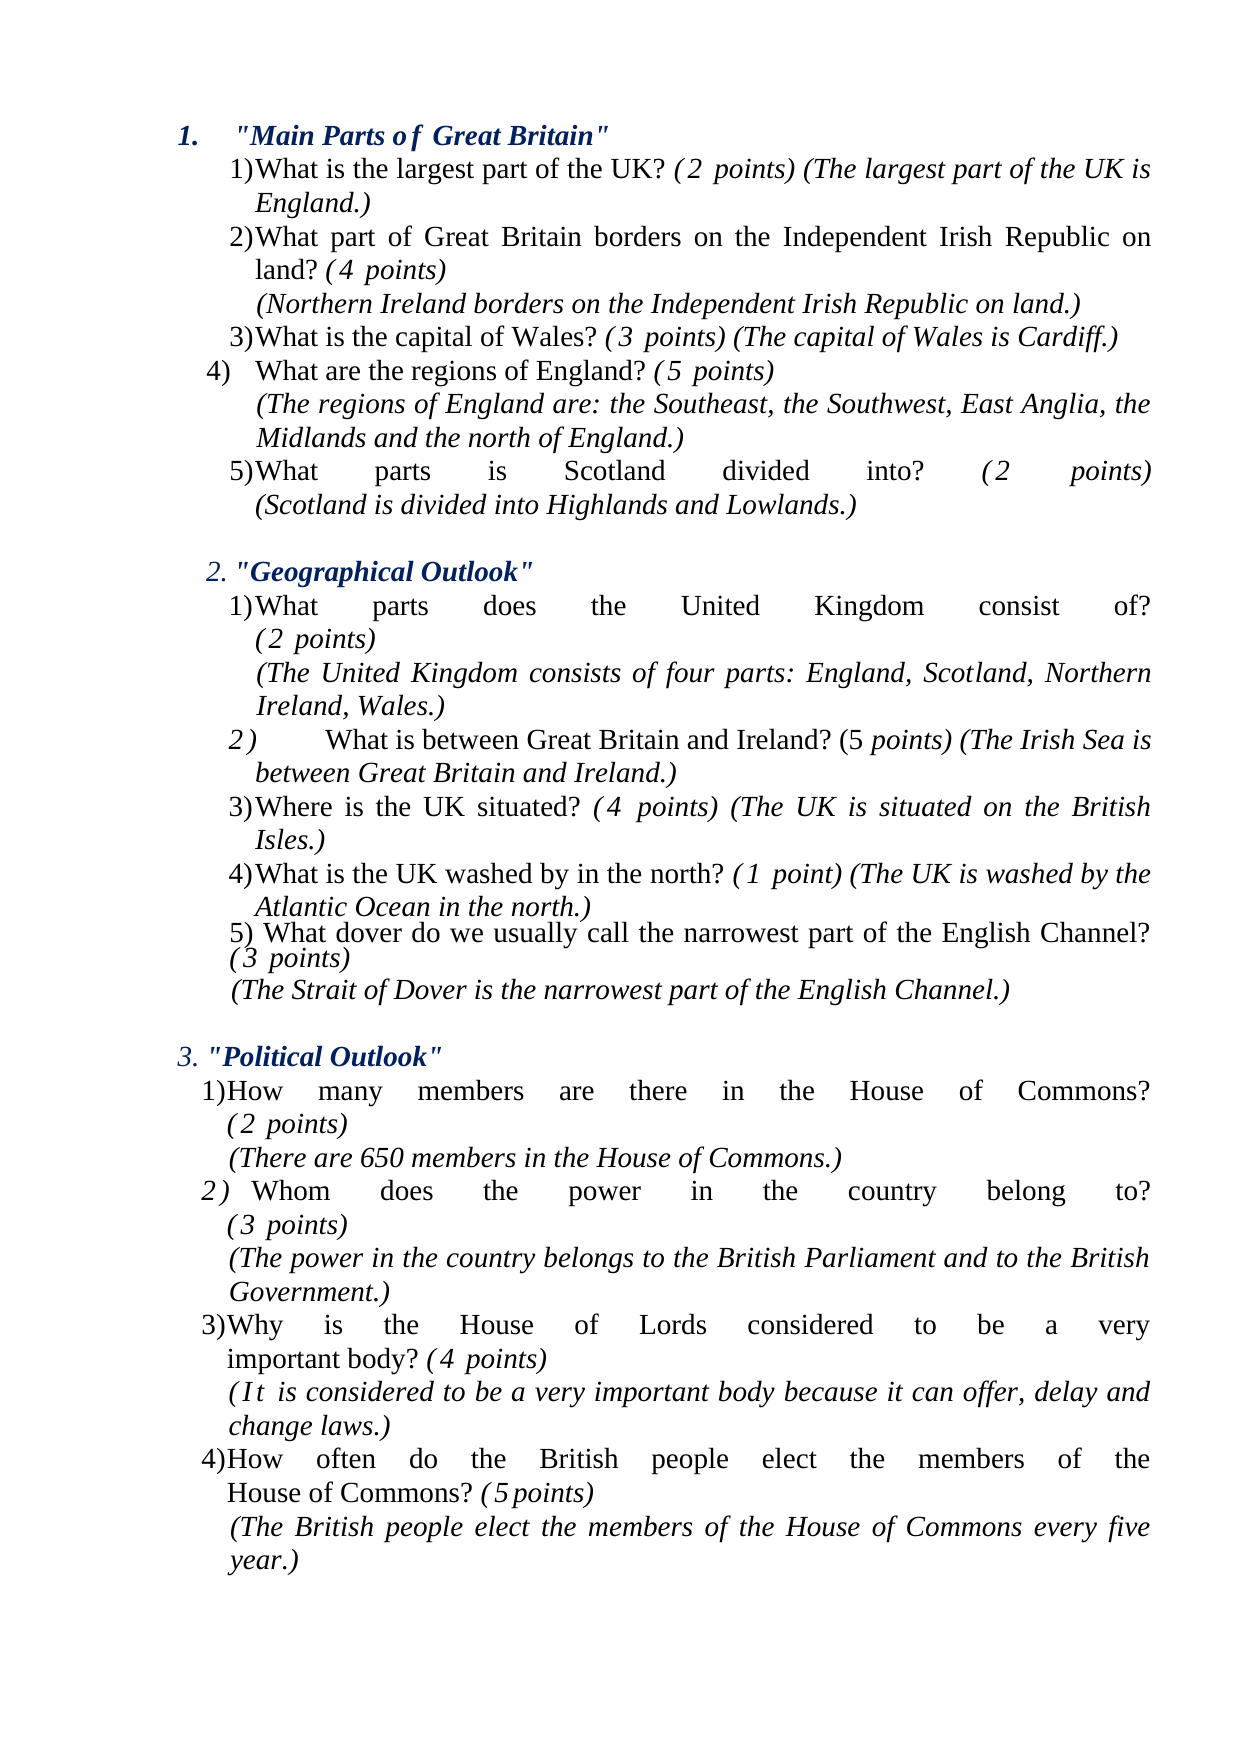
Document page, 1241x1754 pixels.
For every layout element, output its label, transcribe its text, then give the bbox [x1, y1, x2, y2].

list What is the largest part of the UK? (2 points) (The largest part of the UK is England.) [229, 152, 1152, 219]
text (The regions of England are: the Southeast, the Southwest, East Anglia, the Midlands and the north of England.) [256, 386, 1152, 453]
text (The British people elect the members of the House of Commons every five year.) [230, 1509, 1152, 1576]
text 3) Why is the House of Lords considered to be a very important body? (4 points) [201, 1307, 1152, 1374]
text (The United Kingdom consists of four parts: England, Scotland, Northern Ireland, Wales.) [256, 655, 1152, 722]
list Where is the UK situated? (4 points) (The UK is situated on the British Isles.) [228, 789, 1152, 856]
list What is between Great Britain and Ireland? (5 points) (The Irish Sea is between Great Britain and Ireland.) [228, 722, 1152, 789]
list What are the regions of England? (5 points) [206, 353, 1152, 386]
text (There are 650 members in the House of Commons.) [229, 1140, 1152, 1173]
text 3. "Political Outlook" [177, 1039, 1152, 1073]
text 5) What parts is Scotland divided into? (2 points) (Scotland is divided into Highlands and Lowlands.) [229, 453, 1152, 521]
text 5) What dover do we usually call the narrowest part of the English Channel? (3 points) [229, 923, 1152, 972]
text (The Strait of Dover is the narrowest part of the English Channel.) [231, 972, 1152, 1006]
text (Northern Ireland borders on the Independent Irish Republic on land.) [256, 286, 1152, 319]
list What is the capital of Wales? (3 points) (The capital of Wales is Cardiff.) [229, 319, 1152, 353]
text 2. "Geographical Outlook" [206, 554, 1152, 588]
text (It is considered to be a very important body because it can offer, delay and change laws.) [228, 1374, 1152, 1442]
list What is the UK washed by in the north? (1 point) (The UK is washed by the Atlantic Ocean in the north.) [228, 856, 1152, 923]
text 1) How many members are there in the House of Commons? (2 points) [201, 1073, 1152, 1140]
text (The power in the country belongs to the British Parliament and to the British Government.) [229, 1240, 1152, 1307]
text 1. "Main Parts of Great Britain" [177, 118, 1152, 152]
list What part of Great Britain borders on the Independent Irish Republic on land? (4 points) [229, 219, 1152, 286]
text 4) How often do the British people elect the members of the House of Commons? (5points) [201, 1442, 1152, 1509]
text 1) What parts does the United Kingdom consist of? (2 points) [228, 588, 1152, 655]
text 2) Whom does the power in the country belong to? (3 points) [201, 1173, 1152, 1240]
